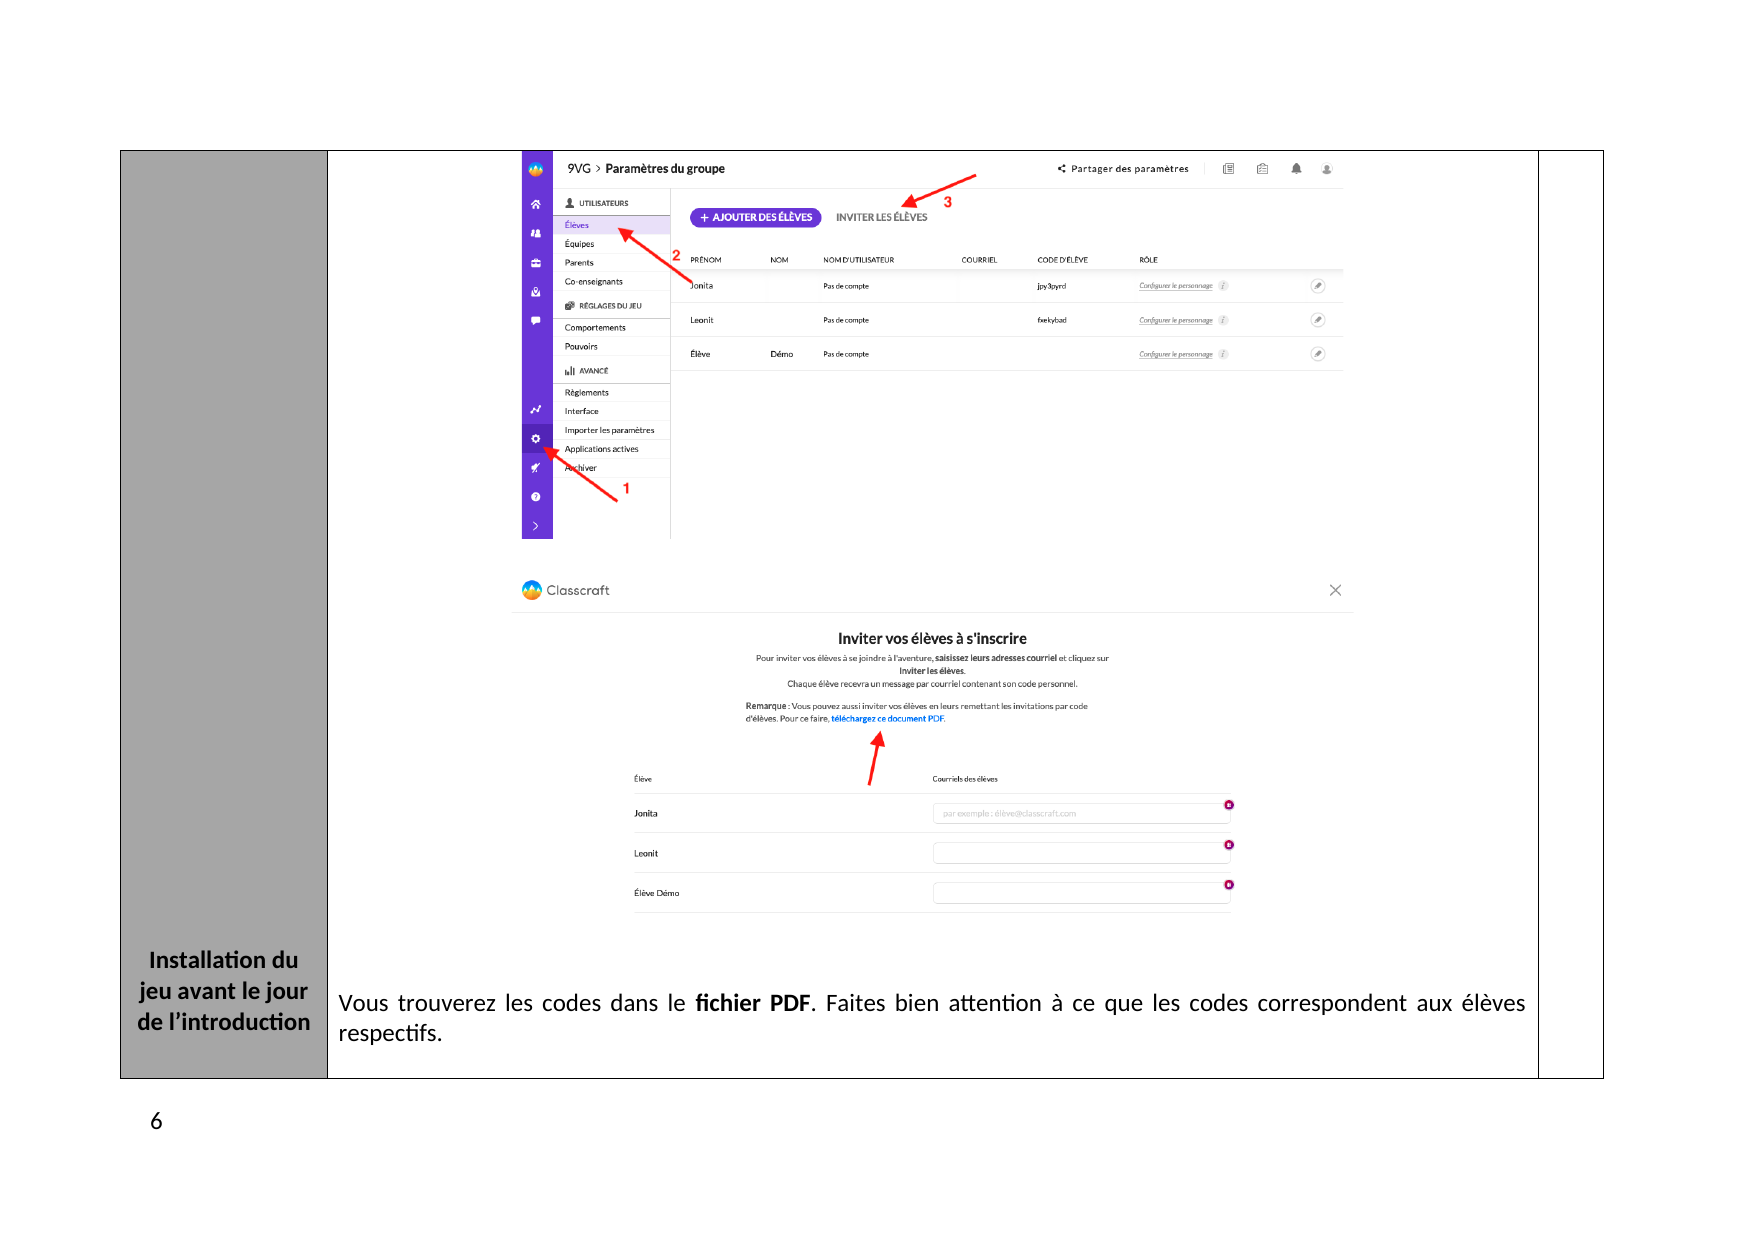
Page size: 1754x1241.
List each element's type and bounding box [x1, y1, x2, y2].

picture [511, 568, 1354, 957]
table_cell [1539, 151, 1603, 1078]
table_cell [328, 151, 1538, 1078]
picture [521, 151, 1344, 539]
